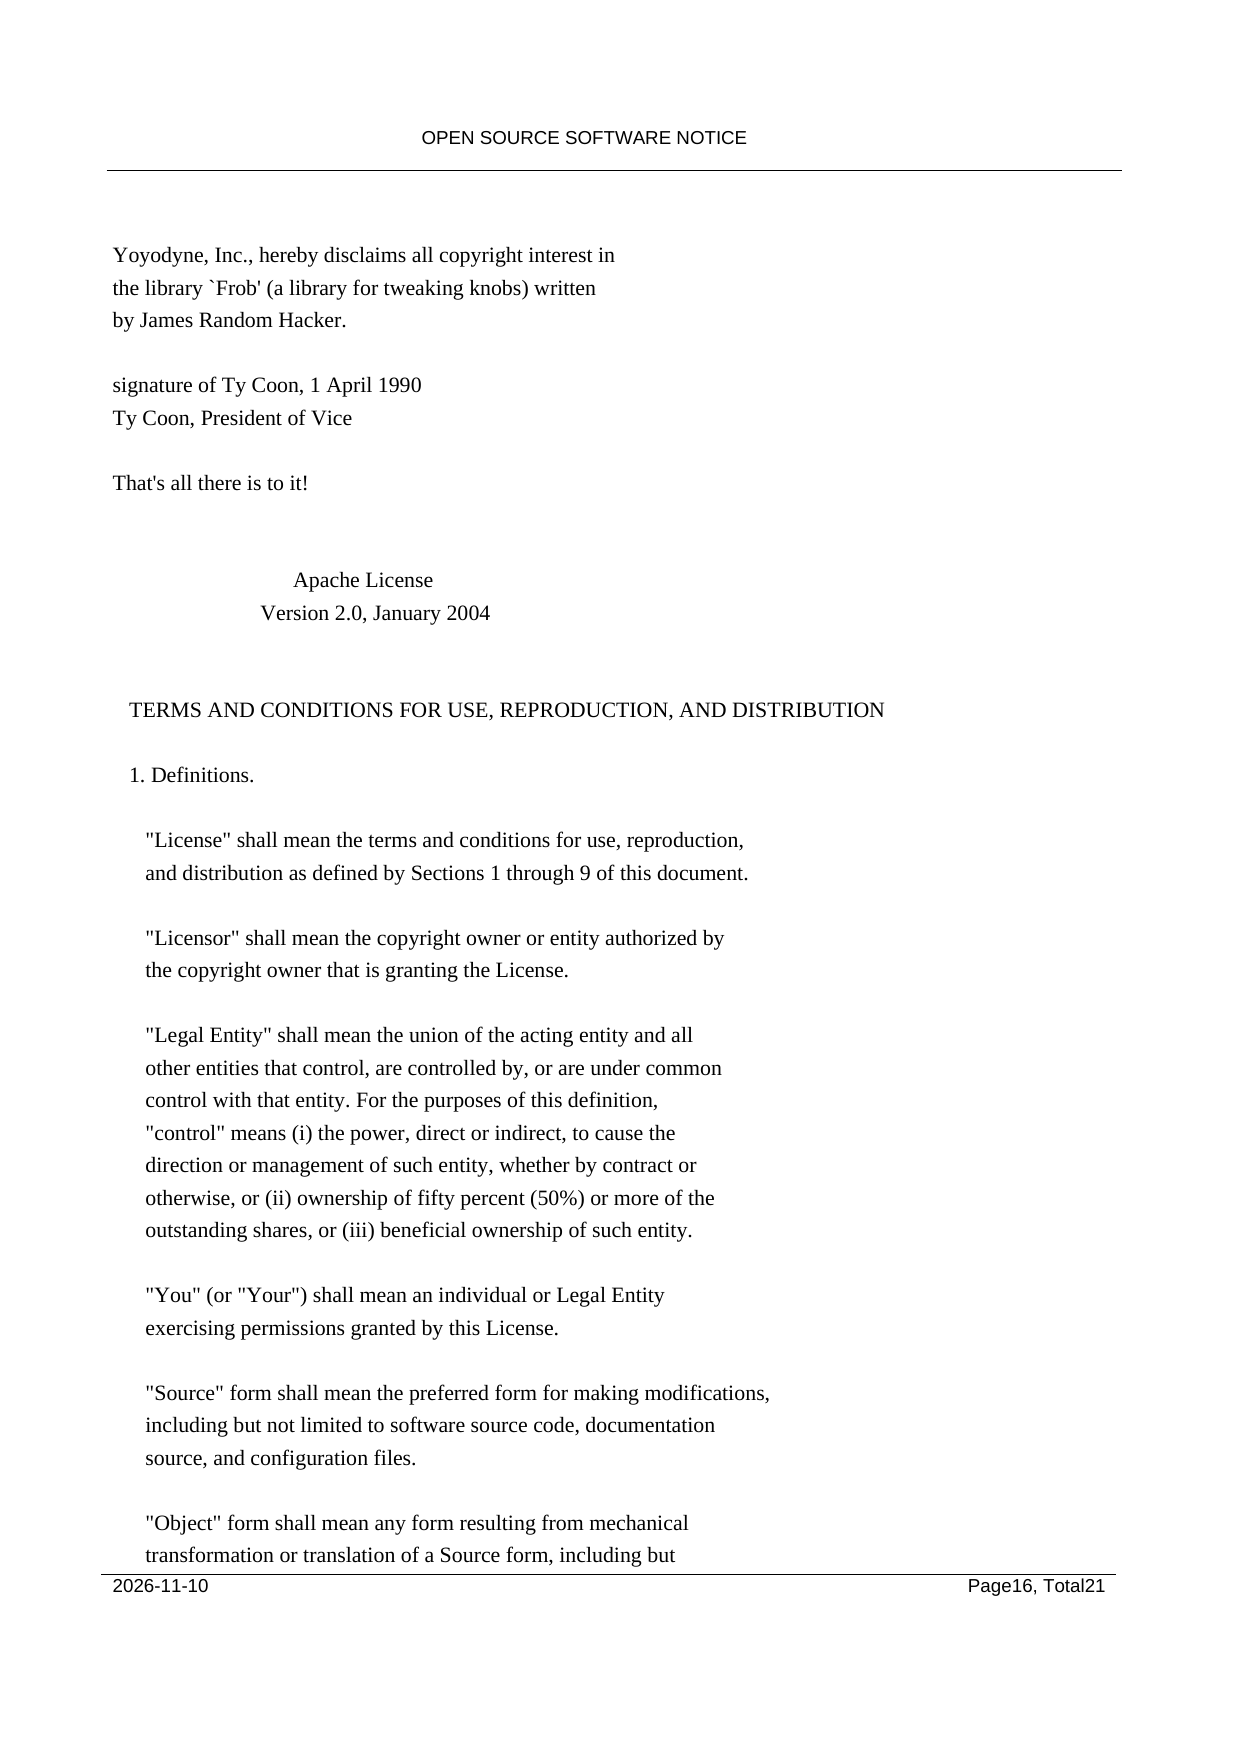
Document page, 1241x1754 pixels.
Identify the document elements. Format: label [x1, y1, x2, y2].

text [112, 206, 1128, 1571]
